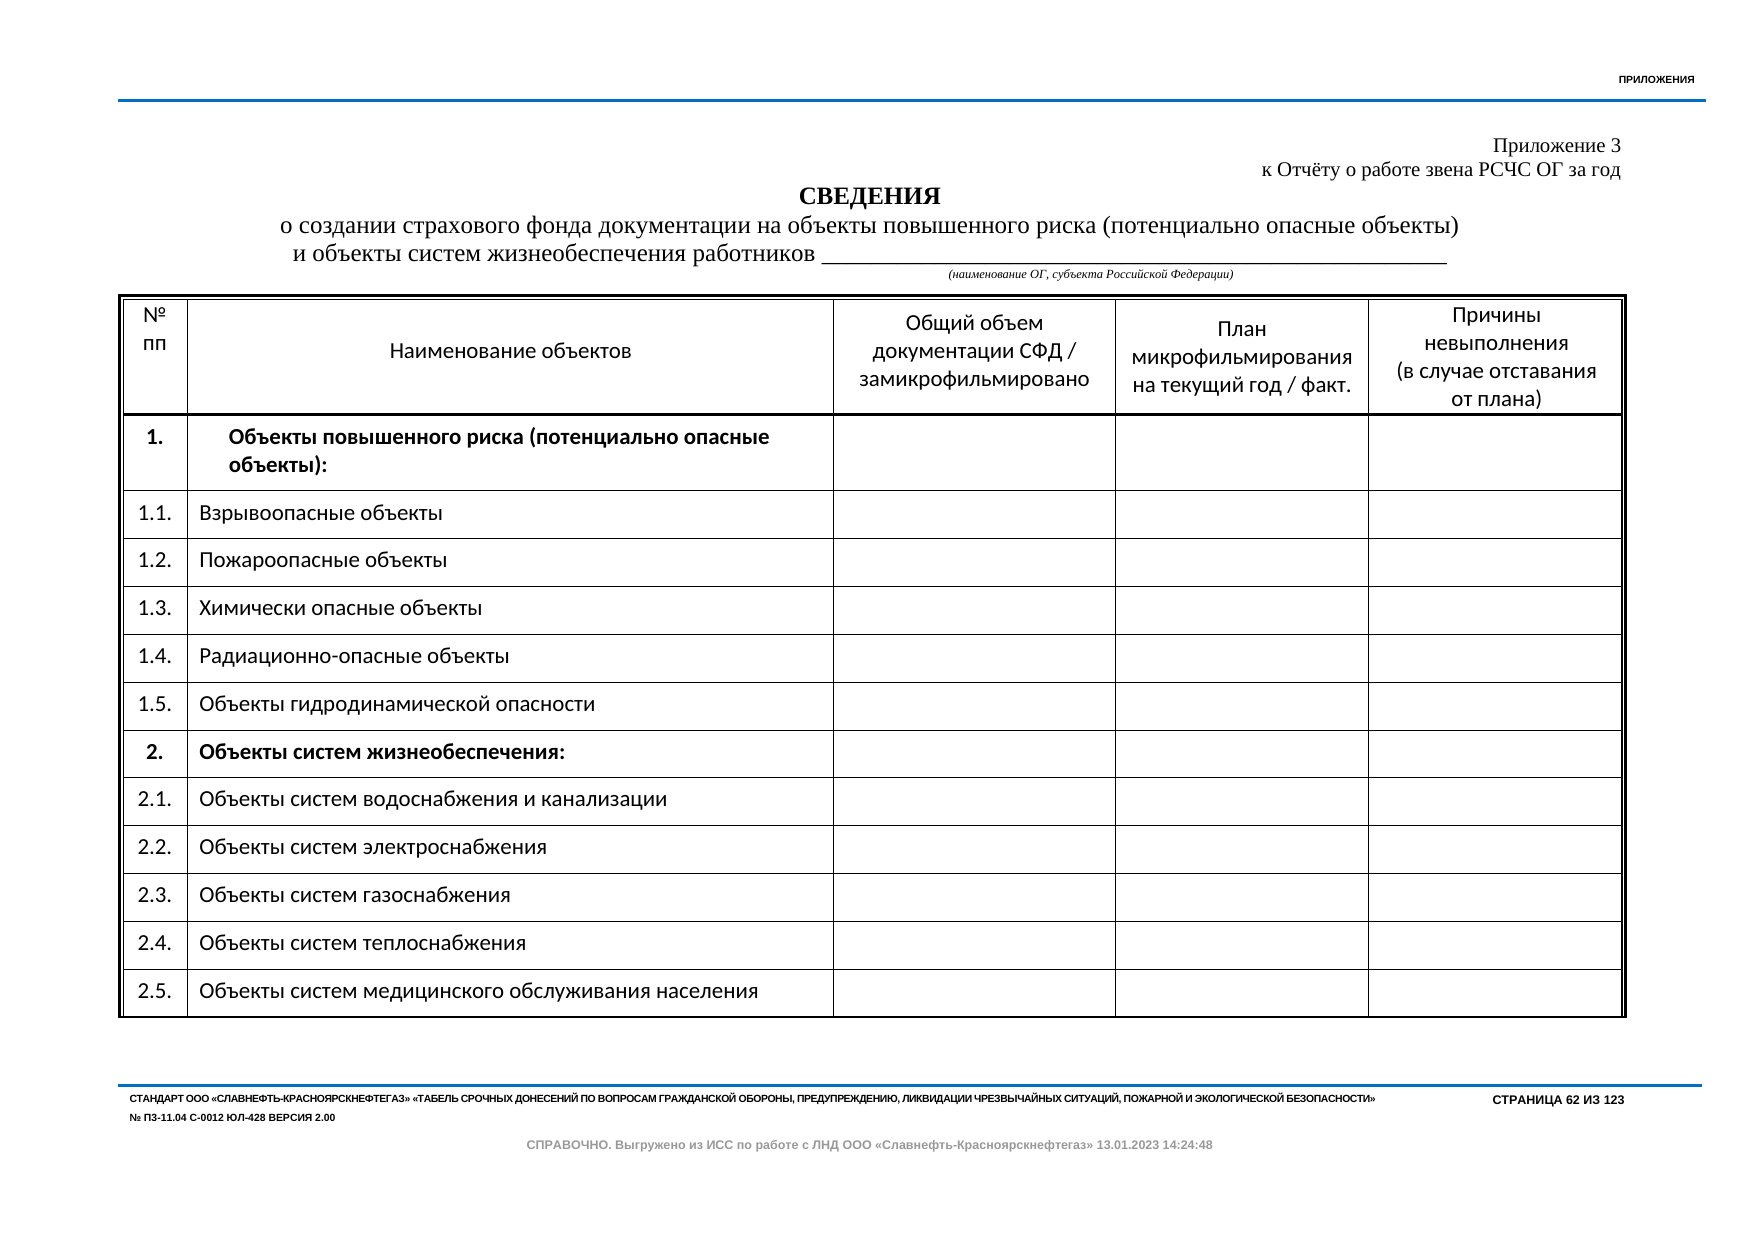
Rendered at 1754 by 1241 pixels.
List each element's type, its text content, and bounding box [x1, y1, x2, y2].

text СВЕДЕНИЯ [118, 181, 1621, 210]
table_cell [1369, 731, 1621, 777]
table_cell [834, 683, 1115, 729]
text к Отчёту о работе звена РСЧС ОГ за год [118, 157, 1621, 181]
table_cell Радиационно-опасные объекты [188, 635, 833, 682]
table_cell Химически опасные объекты [188, 587, 833, 634]
table_cell Взрывоопасные объекты [188, 491, 833, 538]
table_header Наименование объектов [188, 300, 833, 412]
table_cell [1369, 922, 1621, 968]
text и объекты систем жизнеобеспечения работников __________________________________________________ [118, 238, 1621, 267]
text (наименование ОГ, субъекта Российской Федерации) [118, 267, 1621, 282]
table_cell [1369, 970, 1621, 1016]
table_cell [1369, 874, 1621, 921]
table_cell [1116, 874, 1368, 921]
table_cell [1369, 416, 1621, 490]
table_cell Объекты систем электроснабжения [188, 826, 833, 873]
table_cell 1.2. [124, 539, 187, 586]
table_cell [834, 491, 1115, 538]
text Приложение 3 [118, 133, 1621, 157]
table_cell 2.1. [124, 778, 187, 825]
table_cell Объекты систем газоснабжения [188, 874, 833, 921]
table_cell [834, 539, 1115, 586]
text о создании страхового фонда документации на объекты повышенного риска (потенциально опасные объекты) [118, 210, 1621, 238]
table_cell [1116, 778, 1368, 825]
table_cell [1116, 635, 1368, 682]
table_cell 1.3. [124, 587, 187, 634]
table_cell [834, 922, 1115, 968]
table_cell [834, 587, 1115, 634]
table_cell Объекты систем теплоснабжения [188, 922, 833, 968]
table_cell [1369, 683, 1621, 729]
table_cell [1116, 491, 1368, 538]
table_cell [1116, 416, 1368, 490]
table_cell [1116, 587, 1368, 634]
table_cell Объекты систем медицинского обслуживания населения [188, 970, 833, 1016]
table_cell [834, 970, 1115, 1016]
table_cell Объекты повышенного риска (потенциально опасные объекты): [188, 416, 833, 490]
table_cell 2.5. [124, 970, 187, 1016]
table_cell [834, 874, 1115, 921]
table_cell [1116, 922, 1368, 968]
table_cell [834, 416, 1115, 490]
table_cell 1.5. [124, 683, 187, 729]
table_cell [834, 826, 1115, 873]
table_cell 2.4. [124, 922, 187, 968]
table_cell [1116, 683, 1368, 729]
table_cell [1116, 970, 1368, 1016]
table_cell 1.1. [124, 491, 187, 538]
table_cell [834, 778, 1115, 825]
table_cell [1116, 826, 1368, 873]
table_cell 1.4. [124, 635, 187, 682]
table_cell 2.2. [124, 826, 187, 873]
table_cell [1116, 731, 1368, 777]
table_cell [1369, 539, 1621, 586]
table_cell [1369, 635, 1621, 682]
table_cell [1369, 826, 1621, 873]
table_cell Пожароопасные объекты [188, 539, 833, 586]
table_cell Объекты систем водоснабжения и канализации [188, 778, 833, 825]
table_cell [1369, 491, 1621, 538]
table_cell 2.3. [124, 874, 187, 921]
table_cell Объекты гидродинамической опасности [188, 683, 833, 729]
table_cell 2. [124, 731, 187, 777]
table_cell [1369, 778, 1621, 825]
table_cell [1116, 539, 1368, 586]
table_header Причины невыполнения (в случае отставания от плана) [1369, 300, 1621, 412]
table_cell 1. [124, 416, 187, 490]
table_header Общий объем документации СФД / замикрофильмировано [834, 300, 1115, 412]
table_cell [834, 635, 1115, 682]
table_header План микрофильмирования на текущий год / факт. [1116, 300, 1368, 412]
table_cell Объекты систем жизнеобеспечения: [188, 731, 833, 777]
table_header № пп [124, 300, 187, 412]
table_cell [1369, 587, 1621, 634]
table_cell [834, 731, 1115, 777]
